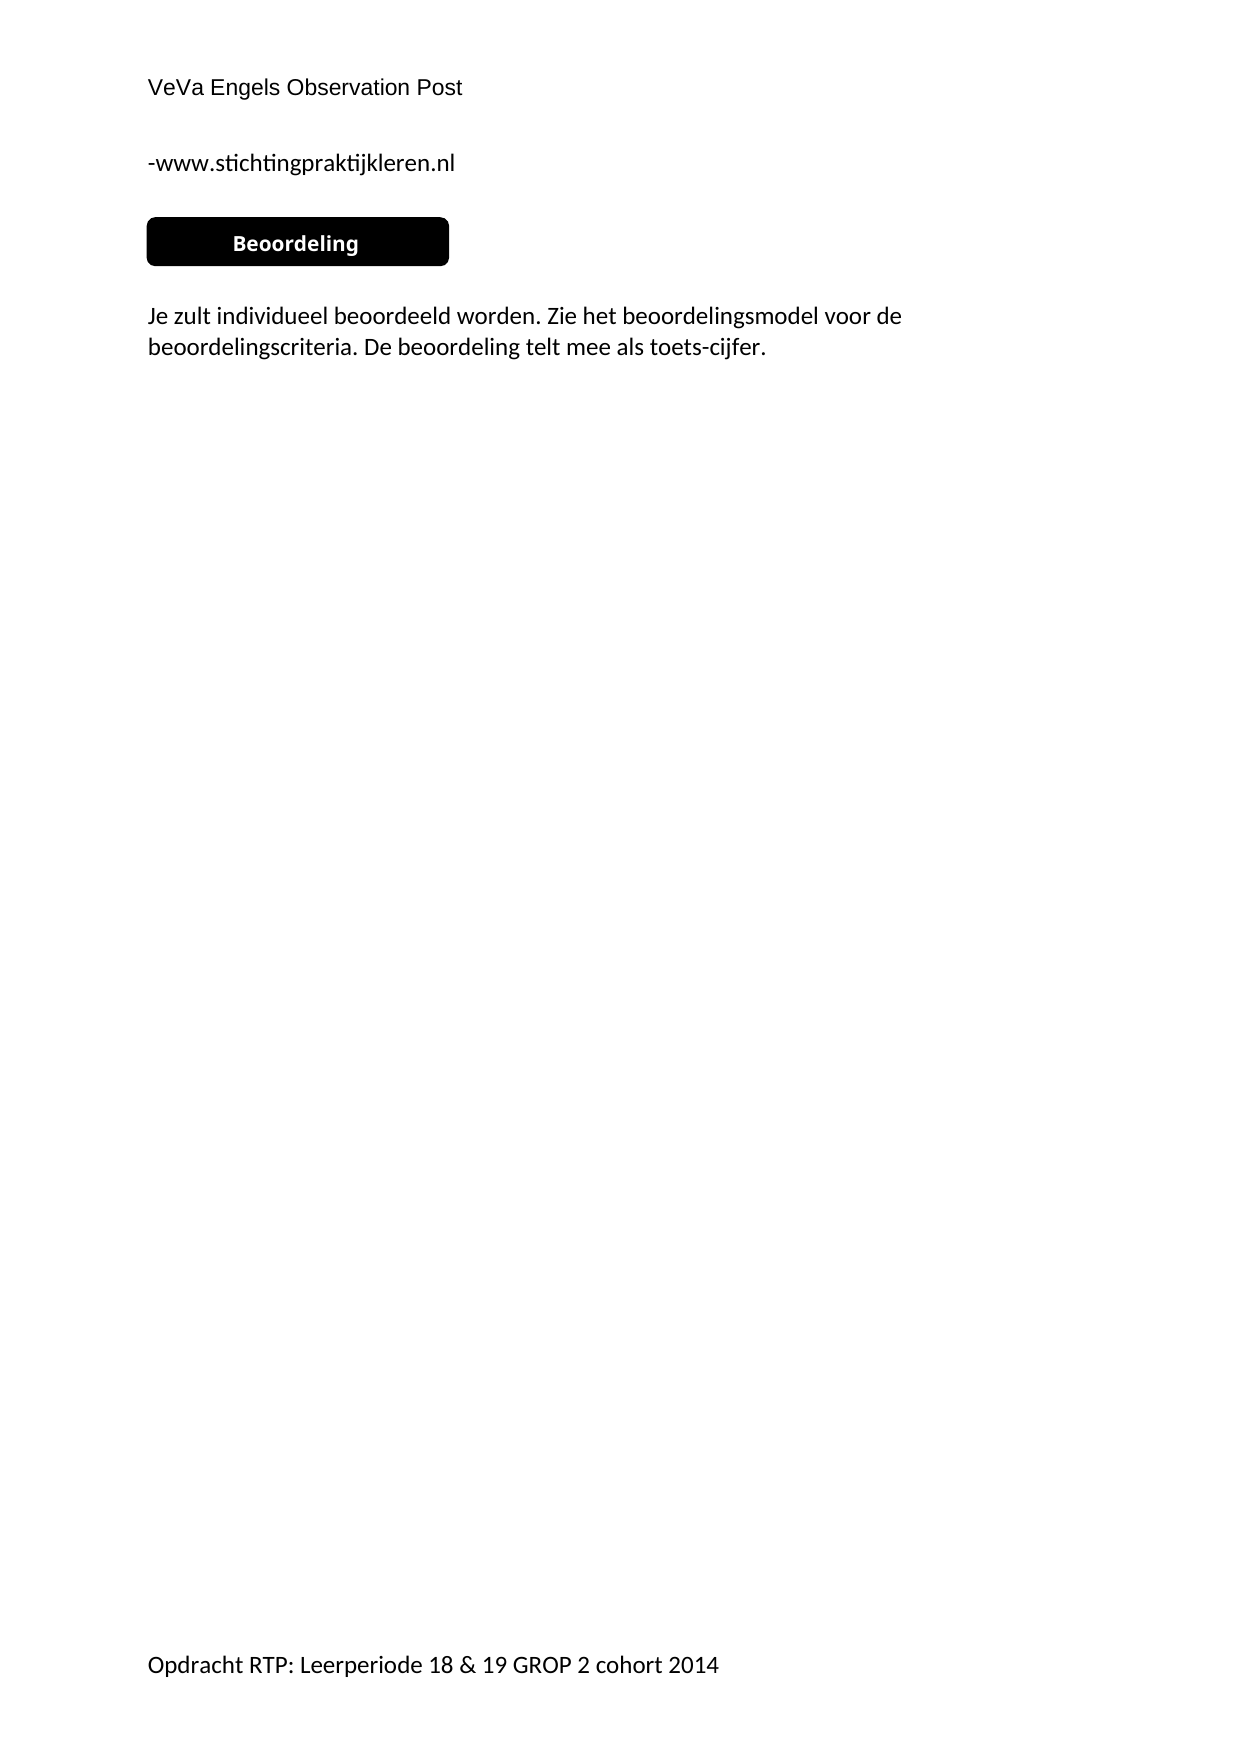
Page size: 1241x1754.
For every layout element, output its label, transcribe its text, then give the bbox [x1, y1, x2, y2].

text -www.stichtingpraktijkleren.nl [148, 148, 1093, 178]
text Je zult individueel beoordeeld worden. Zie het beoordelingsmodel voor de beoordelingscriteria. De beoordeling telt mee als toets-cijfer. [148, 300, 1093, 361]
